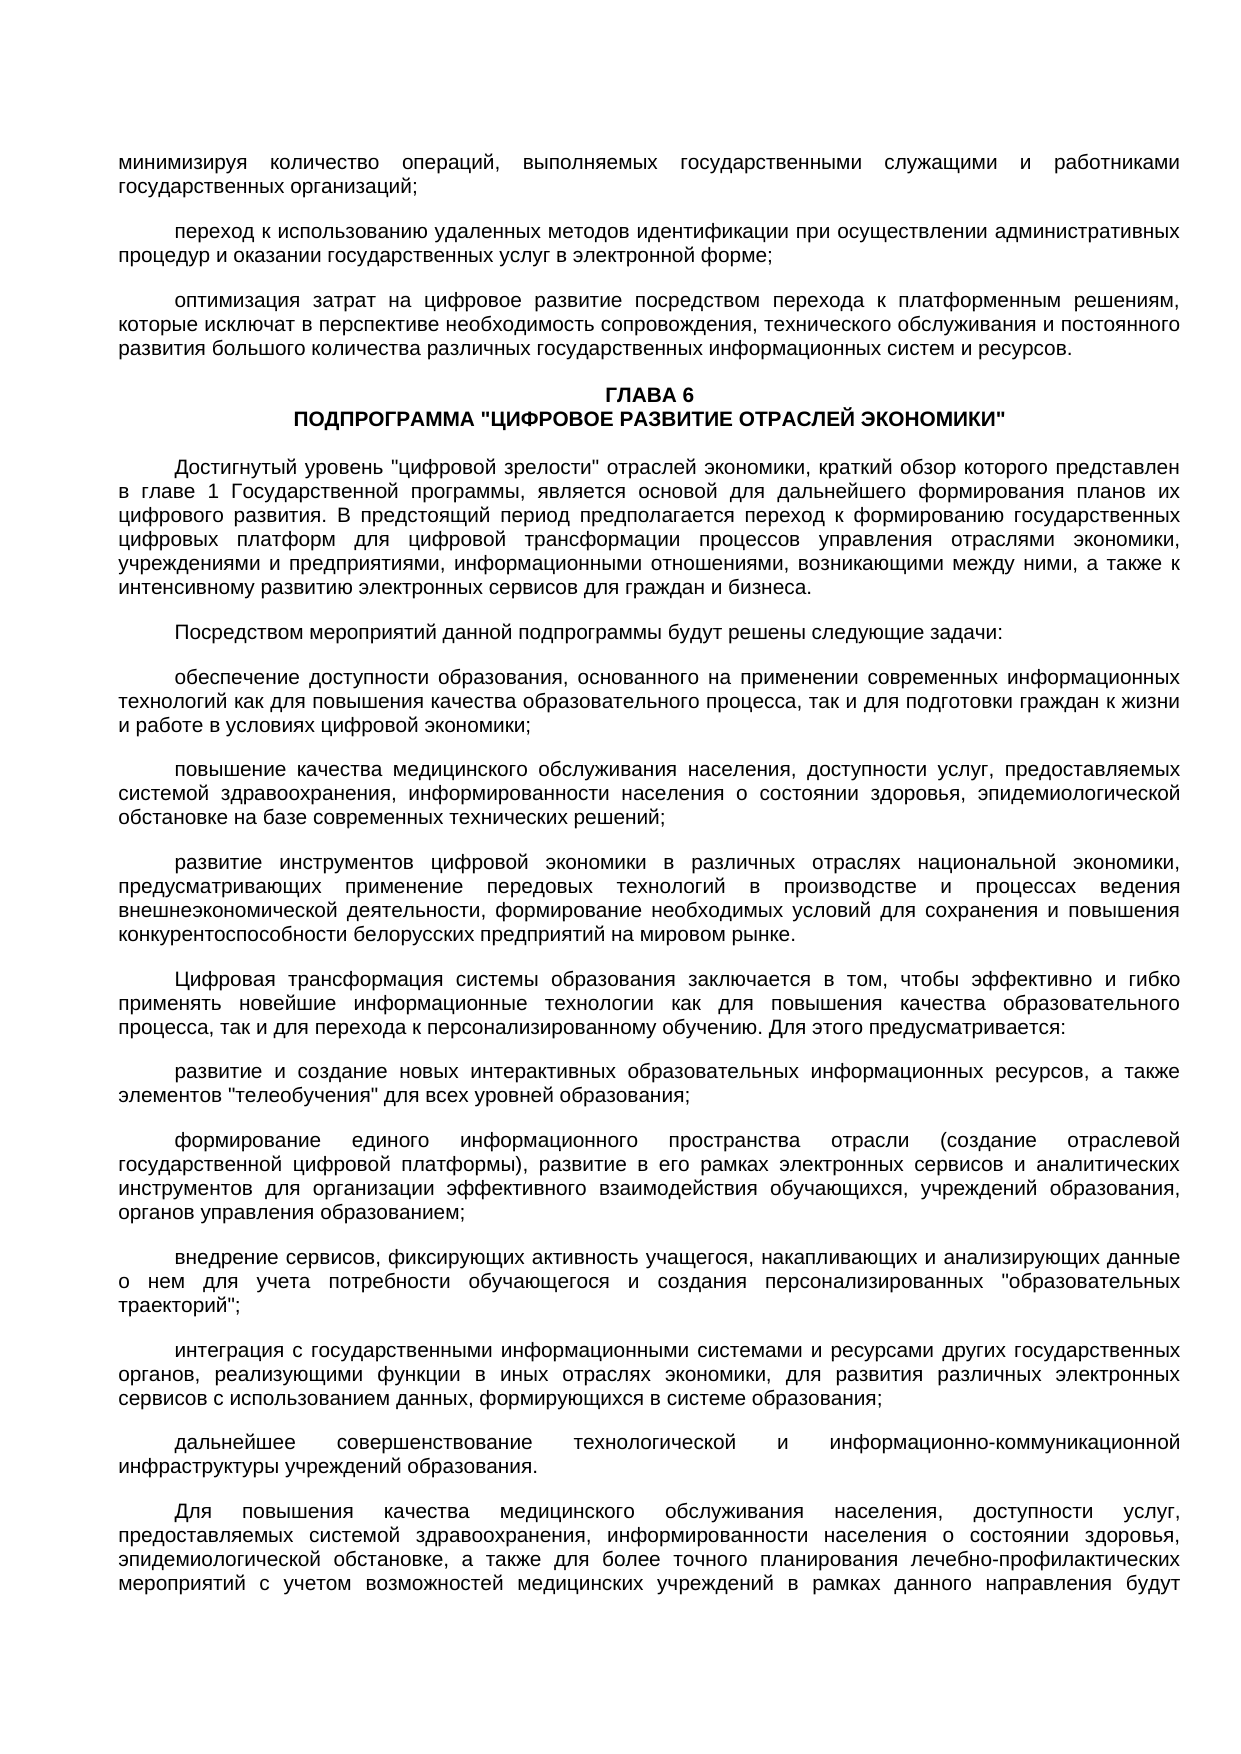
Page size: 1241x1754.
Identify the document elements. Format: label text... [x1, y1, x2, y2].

text оптимизация затрат на цифровое развитие посредством перехода к платформенным решениям, которые исключат в перспективе необходимость сопровождения, технического обслуживания и постоянного развития большого количества различных государственных информационных систем и ресурсов. [118, 287, 1181, 359]
text развитие инструментов цифровой экономики в различных отраслях национальной экономики, предусматривающих применение передовых технологий в производстве и процессах ведения внешнеэкономической деятельности, формирование необходимых условий для сохранения и повышения конкурентоспособности белорусских предприятий на мировом рынке. [118, 850, 1181, 946]
text Цифровая трансформация системы образования заключается в том, чтобы эффективно и гибко применять новейшие информационные технологии как для повышения качества образовательного процесса, так и для перехода к персонализированному обучению. Для этого предусматривается: [118, 967, 1181, 1038]
text повышение качества медицинского обслуживания населения, доступности услуг, предоставляемых системой здравоохранения, информированности населения о состоянии здоровья, эпидемиологической обстановке на базе современных технических решений; [118, 757, 1181, 829]
text ГЛАВА 6 [118, 383, 1181, 407]
text развитие и создание новых интерактивных образовательных информационных ресурсов, а также элементов "телеобучения" для всех уровней образования; [118, 1059, 1181, 1107]
text внедрение сервисов, фиксирующих активность учащегося, накапливающих и анализирующих данные о нем для учета потребности обучающегося и создания персонализированных "образовательных траекторий"; [118, 1245, 1181, 1317]
text переход к использованию удаленных методов идентификации при осуществлении административных процедур и оказании государственных услуг в электронной форме; [118, 219, 1181, 267]
text формирование единого информационного пространства отрасли (создание отраслевой государственной цифровой платформы), развитие в его рамках электронных сервисов и аналитических инструментов для организации эффективного взаимодействия обучающихся, учреждений образования, органов управления образованием; [118, 1128, 1181, 1224]
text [118, 150, 1181, 198]
text Посредством мероприятий данной подпрограммы будут решены следующие задачи: [118, 620, 1181, 644]
text интеграция с государственными информационными системами и ресурсами других государственных органов, реализующими функции в иных отраслях экономики, для развития различных электронных сервисов с использованием данных, формирующихся в системе образования; [118, 1337, 1181, 1409]
text дальнейшее совершенствование технологической и информационно-коммуникационной инфраструктуры учреждений образования. [118, 1430, 1181, 1478]
text обеспечение доступности образования, основанного на применении современных информационных технологий как для повышения качества образовательного процесса, так и для подготовки граждан к жизни и работе в условиях цифровой экономики; [118, 664, 1181, 736]
text ПОДПРОГРАММА "ЦИФРОВОЕ РАЗВИТИЕ ОТРАСЛЕЙ ЭКОНОМИКИ" [118, 407, 1181, 431]
text Достигнутый уровень "цифровой зрелости" отраслей экономики, краткий обзор которого представлен в главе 1 Государственной программы, является основой для дальнейшего формирования планов их цифрового развития. В предстоящий период предполагается переход к формированию государственных цифровых платформ для цифровой трансформации процессов управления отраслями экономики, учреждениями и предприятиями, информационными отношениями, возникающими между ними, а также к интенсивному развитию электронных сервисов для граждан и бизнеса. [118, 455, 1181, 599]
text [118, 1499, 1181, 1595]
